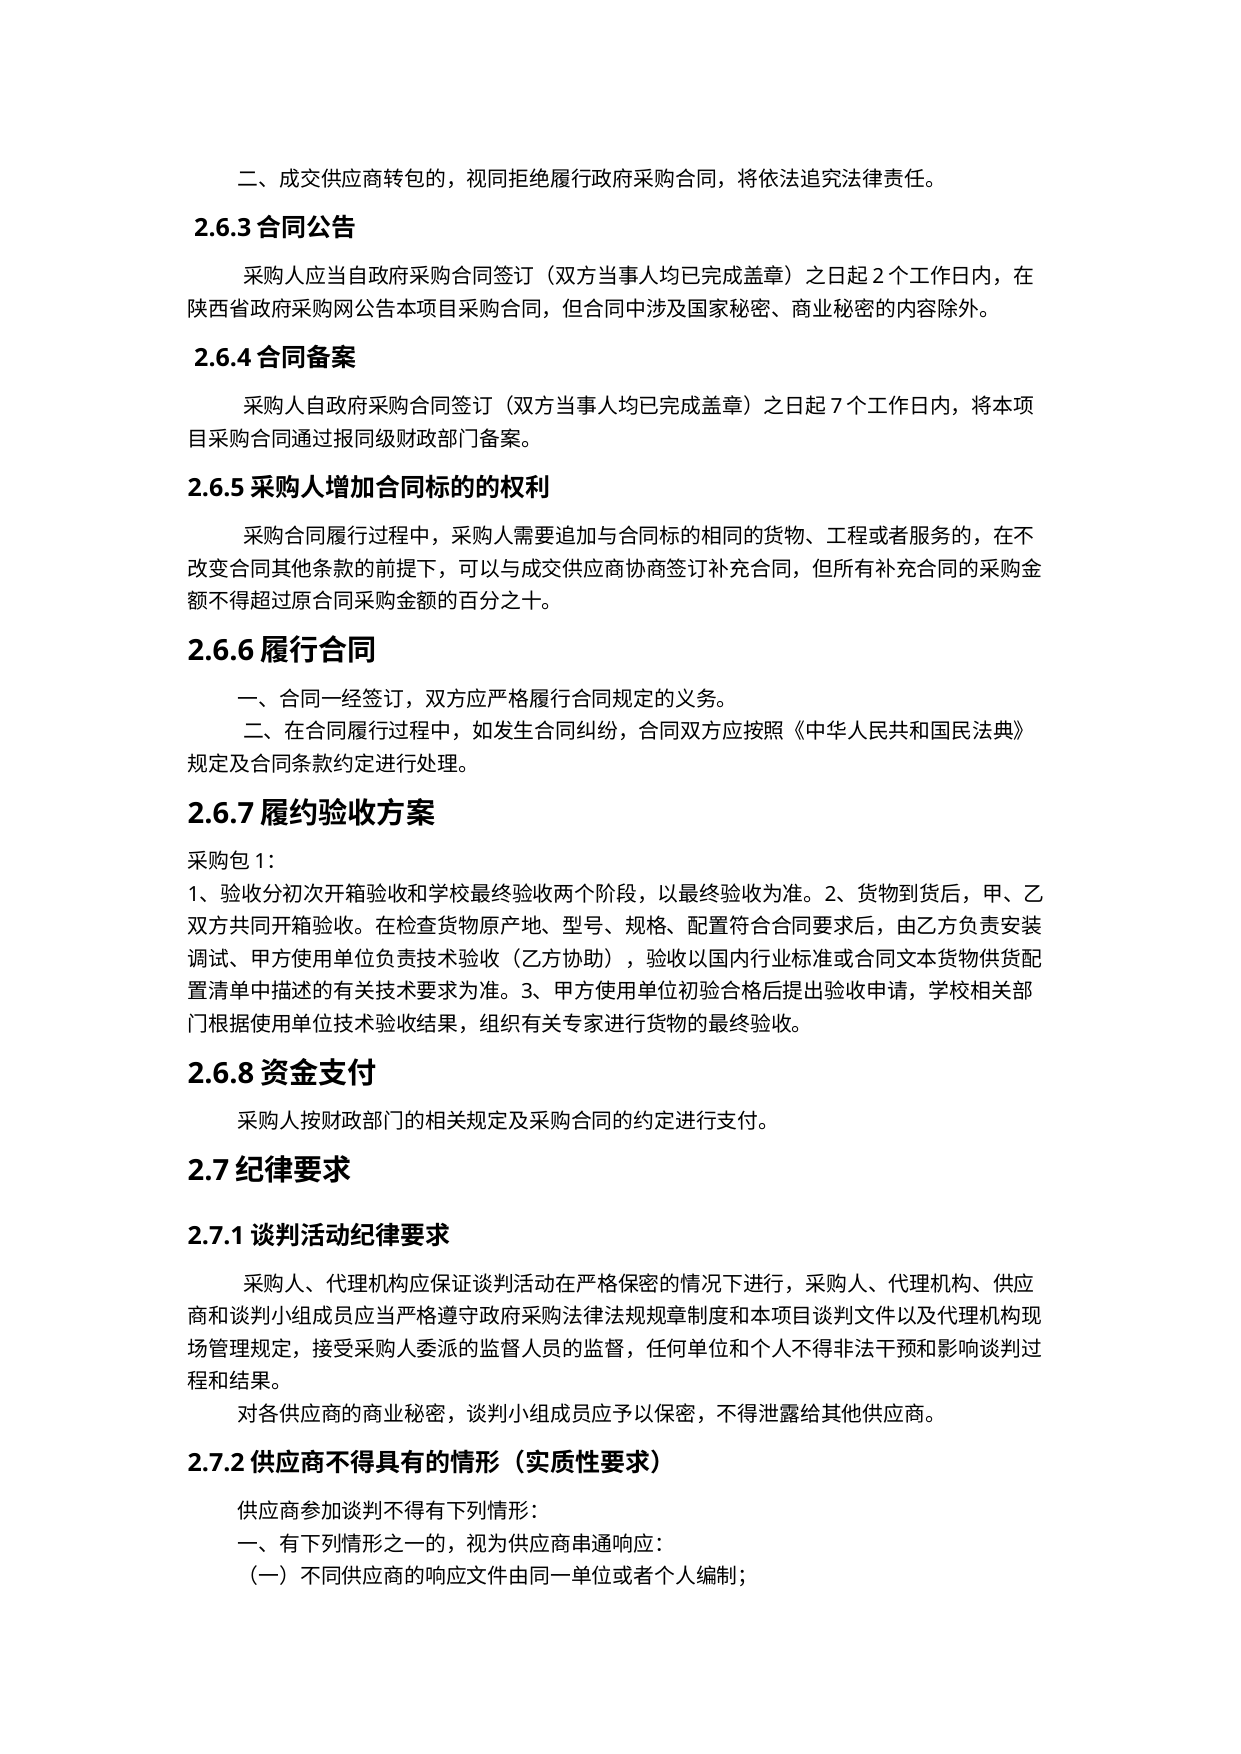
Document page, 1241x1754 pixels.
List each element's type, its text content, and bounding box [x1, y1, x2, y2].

text 二、成交供应商转包的，视同拒绝履行政府采购合同，将依法追究法律责任。 [187, 162, 1053, 194]
text 2.6.6履行合同 [187, 617, 1053, 682]
text （一）不同供应商的响应文件由同一单位或者个人编制； [187, 1559, 1053, 1592]
text 2.6.5采购人增加合同标的的权利 [187, 454, 1053, 519]
text 2.6.4合同备案 [187, 324, 1053, 389]
text 供应商参加谈判不得有下列情形： [187, 1494, 1053, 1527]
text 采购合同履行过程中，采购人需要追加与合同标的相同的货物、工程或者服务的，在不改变合同其他条款的前提下，可以与成交供应商协商签订补充合同，但所有补充合同的采购金额不得超过原合同采购金额的百分之十。 [187, 519, 1053, 617]
text 一、有下列情形之一的，视为供应商串通响应： [187, 1527, 1053, 1559]
text 采购人自政府采购合同签订（双方当事人均已完成盖章）之日起7个工作日内，将本项目采购合同通过报同级财政部门备案。 [187, 389, 1053, 454]
text 2.7.2供应商不得具有的情形（实质性要求） [187, 1429, 1053, 1494]
text 2.6.8资金支付 [187, 1039, 1053, 1104]
text 2.6.7履约验收方案 [187, 779, 1053, 844]
text 对各供应商的商业秘密，谈判小组成员应予以保密，不得泄露给其他供应商。 [187, 1397, 1053, 1429]
text 采购人按财政部门的相关规定及采购合同的约定进行支付。 [187, 1104, 1053, 1137]
text 2.7.1谈判活动纪律要求 [187, 1202, 1053, 1267]
text 一、合同一经签订，双方应严格履行合同规定的义务。 [187, 682, 1053, 714]
text 2.6.3合同公告 [187, 194, 1053, 259]
text 二、在合同履行过程中，如发生合同纠纷，合同双方应按照《中华人民共和国民法典》规定及合同条款约定进行处理。 [187, 714, 1053, 779]
text 1、验收分初次开箱验收和学校最终验收两个阶段，以最终验收为准。2、货物到货后，甲、乙双方共同开箱验收。在检查货物原产地、型号、规格、配置符合合同要求后，由乙方负责安装调试、甲方使用单位负责技术验收（乙方协助），验收以国内行业标准或合同文本货物供货配置清单中描述的有关技术要求为准。3、甲方使用单位初验合格后提出验收申请，学校相关部门根据使用单位技术验收结果，组织有关专家进行货物的最终验收。 [187, 877, 1053, 1039]
text 采购人应当自政府采购合同签订（双方当事人均已完成盖章）之日起2个工作日内，在陕西省政府采购网公告本项目采购合同，但合同中涉及国家秘密、商业秘密的内容除外。 [187, 259, 1053, 324]
text 采购包1： [187, 844, 1053, 877]
text 2.7纪律要求 [187, 1137, 1053, 1202]
text 采购人、代理机构应保证谈判活动在严格保密的情况下进行，采购人、代理机构、供应商和谈判小组成员应当严格遵守政府采购法律法规规章制度和本项目谈判文件以及代理机构现场管理规定，接受采购人委派的监督人员的监督，任何单位和个人不得非法干预和影响谈判过程和结果。 [187, 1267, 1053, 1397]
